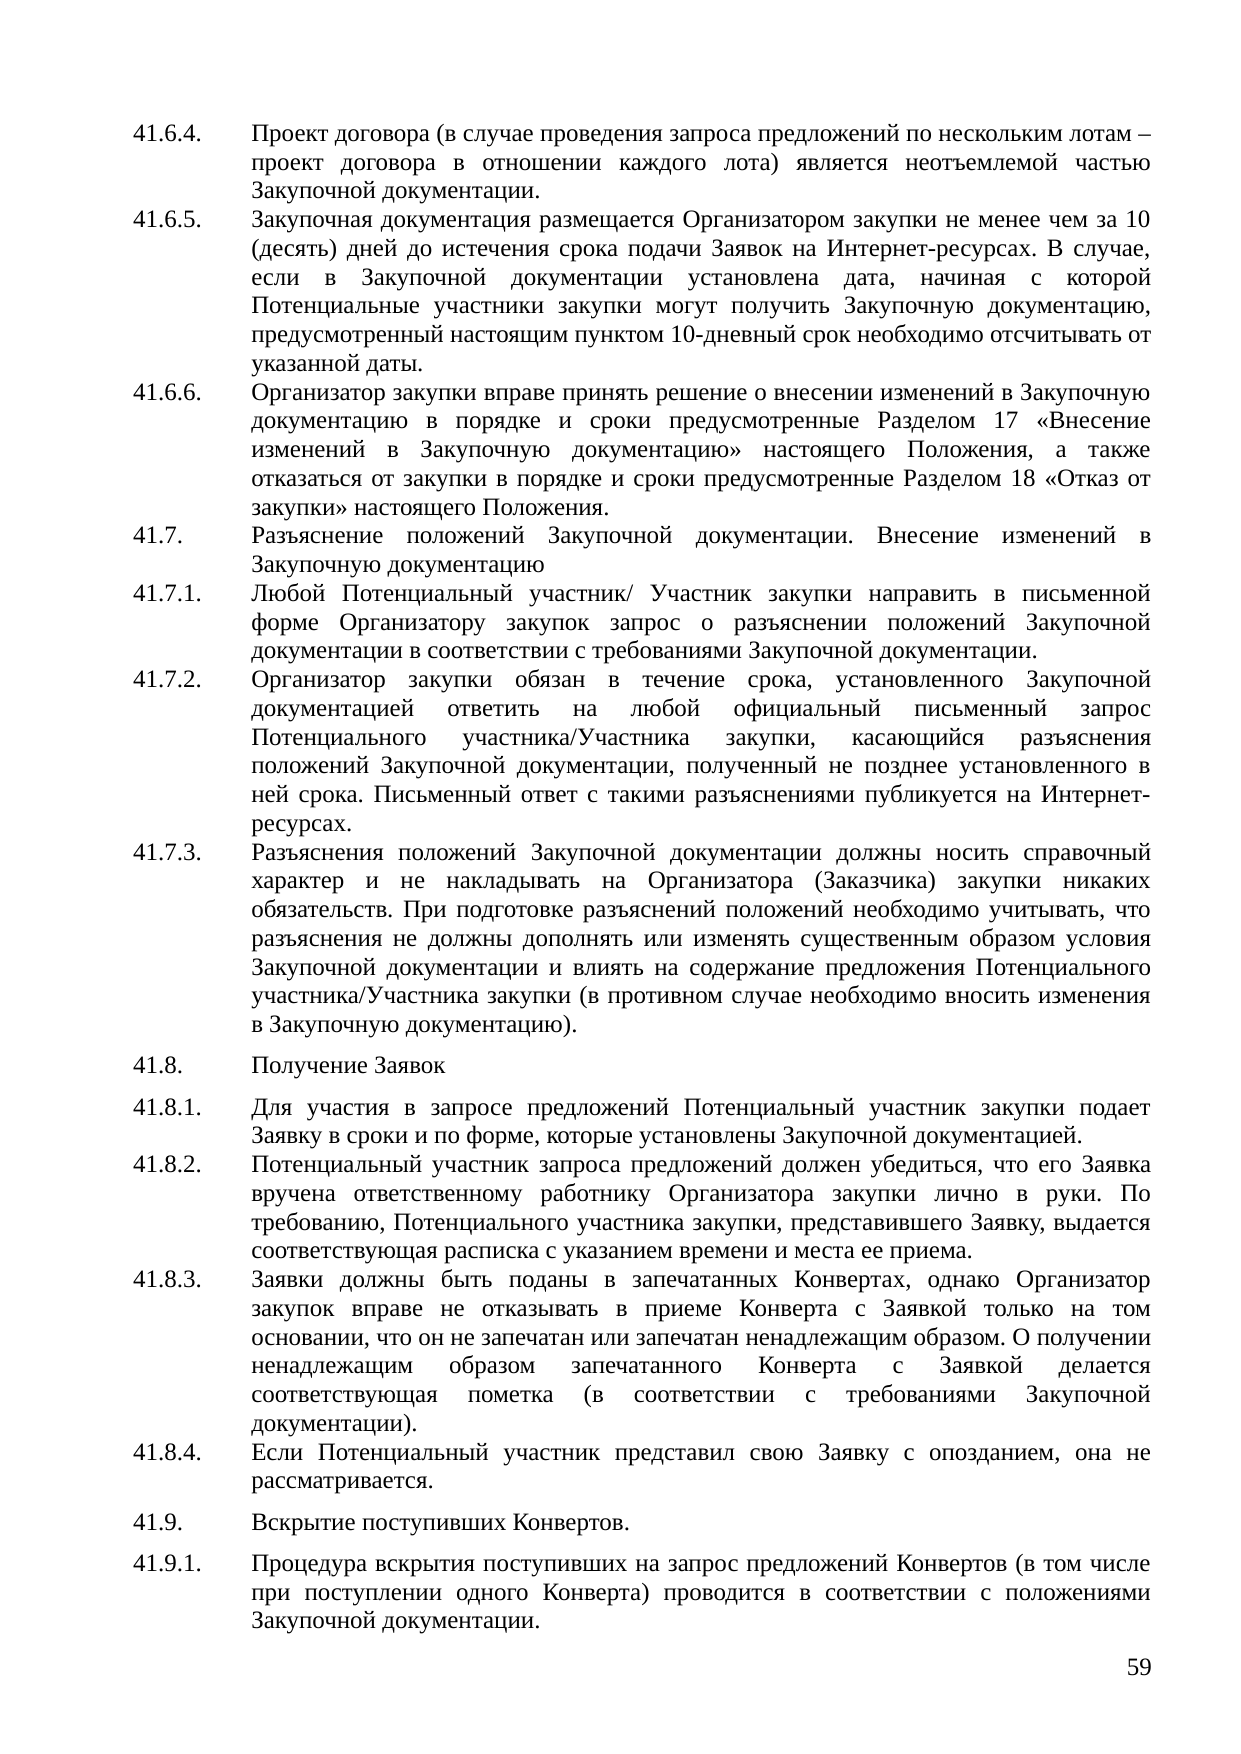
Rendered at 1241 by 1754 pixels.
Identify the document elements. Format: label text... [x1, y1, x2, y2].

list Заявки должны быть поданы в запечатанных Конвертах, однако Организатор закупок вправе не отказывать в приеме Конверта с Заявкой только на том основании, что он не запечатан или запечатан ненадлежащим образом. О получении ненадлежащим образом запечатанного Конверта с Заявкой делается соответствующая пометка (в соответствии с требованиями Закупочной документации). [133, 1264, 1152, 1437]
list Любой Потенциальный участник/ Участник закупки направить в письменной форме Организатору закупок запрос о разъяснении положений Закупочной документации в соответствии с требованиями Закупочной документации. [133, 578, 1152, 664]
list Для участия в запросе предложений Потенциальный участник закупки подает Заявку в сроки и по форме, которые установлены Закупочной документацией. [133, 1092, 1152, 1149]
list Организатор закупки вправе принять решение о внесении изменений в Закупочную документацию в порядке и сроки предусмотренные Разделом 17 «Внесение изменений в Закупочную документацию» настоящего Положения, а также отказаться от закупки в порядке и сроки предусмотренные Разделом 18 «Отказ от закупки» настоящего Положения. [133, 377, 1152, 521]
list Закупочная документация размещается Организатором закупки не менее чем за 10 (десять) дней до истечения срока подачи Заявок на Интернет-ресурсах. В случае, если в Закупочной документации установлена дата, начиная с которой Потенциальные участники закупки могут получить Закупочную документацию, предусмотренный настоящим пунктом 10-дневный срок необходимо отсчитывать от указанной даты. [133, 204, 1152, 377]
list Процедура вскрытия поступивших на запрос предложений Конвертов (в том числе при поступлении одного Конверта) проводится в соответствии с положениями Закупочной документации. [133, 1548, 1152, 1634]
list Организатор закупки обязан в течение срока, установленного Закупочной документацией ответить на любой официальный письменный запрос Потенциального участника/Участника закупки, касающийся разъяснения положений Закупочной документации, полученный не позднее установленного в ней срока. Письменный ответ с такими разъяснениями публикуется на Интернет-ресурсах. [133, 664, 1152, 837]
list Получение Заявок [133, 1051, 1152, 1079]
list Вскрытие поступивших Конвертов. [133, 1507, 1152, 1536]
list Разъяснение положений Закупочной документации. Внесение изменений в Закупочную документацию [133, 521, 1152, 578]
list Потенциальный участник запроса предложений должен убедиться, что его Заявка вручена ответственному работнику Организатора закупки лично в руки. По требованию, Потенциального участника закупки, представившего Заявку, выдается соответствующая расписка с указанием времени и места ее приема. [133, 1149, 1152, 1264]
list Разъяснения положений Закупочной документации должны носить справочный характер и не накладывать на Организатора (Заказчика) закупки никаких обязательств. При подготовке разъяснений положений необходимо учитывать, что разъяснения не должны дополнять или изменять существенным образом условия Закупочной документации и влиять на содержание предложения Потенциального участника/Участника закупки (в противном случае необходимо вносить изменения в Закупочную документацию). [133, 837, 1152, 1038]
list Проект договора (в случае проведения запроса предложений по нескольким лотам – проект договора в отношении каждого лота) является неотъемлемой частью Закупочной документации. [133, 118, 1152, 204]
list Если Потенциальный участник представил свою Заявку с опозданием, она не рассматривается. [133, 1437, 1152, 1494]
